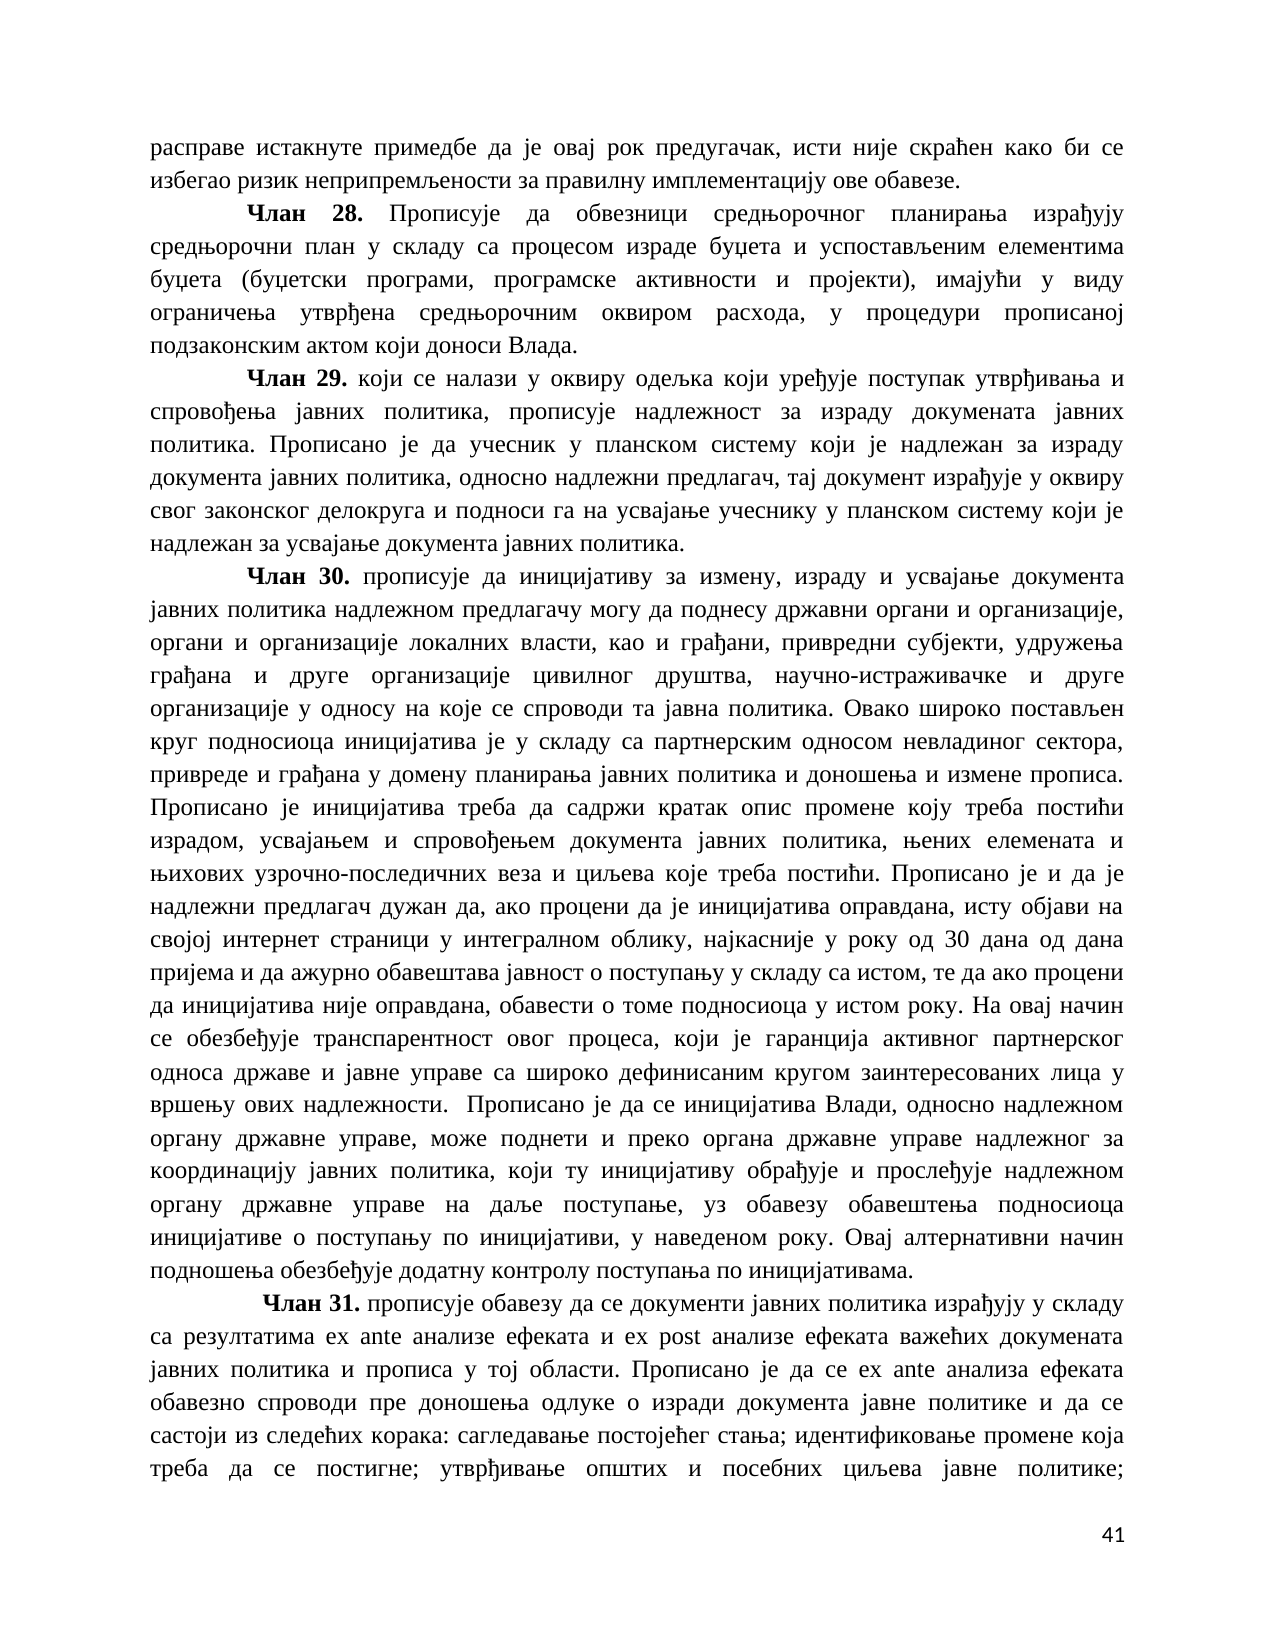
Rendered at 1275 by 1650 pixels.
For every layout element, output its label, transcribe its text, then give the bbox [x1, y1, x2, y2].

text Члан 29. који се налази у оквиру одељка који уређује поступак утврђивања и спровођења јавних политика, прописује надлежност за израду докумената јавних политика. Прописано је да учесник у планском систему који је надлежан за израду документа јавних политика, односно надлежни предлагач, тај документ израђује у оквиру свог законског делокруга и подноси га на усвајање учеснику у планском систему који је надлежан за усвајање документа јавних политика. [150, 363, 1125, 557]
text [150, 132, 1125, 194]
text Члан 30. прописује да иницијативу за измену, израду и усвајање документа јавних политика надлежном предлагачу могу да поднесу државни органи и организације, органи и организације локалних власти, као и грађани, привредни субјекти, удружења грађана и друге организације цивилног друштва, научно-истраживачке и друге организације у односу на које се спроводи та јавна политика. Овако широко постављен круг подносиоца иницијатива је у складу са партнерским односом невладиног сектора, привреде и грађана у домену планирања јавних политика и доношења и измене прописа. Прописано је иницијатива треба да садржи кратак опис промене коју треба постићи израдом, усвајањем и спровођењем документа јавних политика, њених елемената и њихових узрочно-последичних веза и циљева које треба постићи. Прописано је и да је надлежни предлагач дужан да, ако процени да је иницијатива оправдана, исту објави на својој интернет страници у интегралном облику, најкасније у року од 30 дана од дана пријема и да ажурно обавештава јавност о поступању у складу са истом, те да ако процени да иницијатива није оправдана, обавести о томе подносиоца у истом року. На овај начин се обезбеђује транспарентност овог процеса, који је гаранција активног партнерског односа државе и јавне управе са широко дефинисаним кругом заинтересованих лица у вршењу ових надлежности. Прописано је да се иницијатива Влади, односно надлежном органу државне управе, може поднети и преко органа државне управе надлежног за координацију јавних политика, који ту иницијативу обрађује и прослеђује надлежном органу државне управе на даље поступање, уз обавезу обавештења подносиоца иницијативе о поступању по иницијативи, у наведеном року. Овај алтернативни начин подношења обезбеђује додатну контролу поступања по иницијативама. [150, 561, 1125, 1283]
text Члан 28. Прописује да обвезници средњорочног планирања израђују средњорочни план у складу са процесом израде буџета и успостављеним елементима буџета (буџетски програми, програмске активности и пројекти), имајући у виду ограничења утврђена средњорочним оквиром расхода, у процедури прописаној подзаконским актом који доноси Влада. [150, 198, 1125, 359]
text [150, 1288, 1125, 1482]
